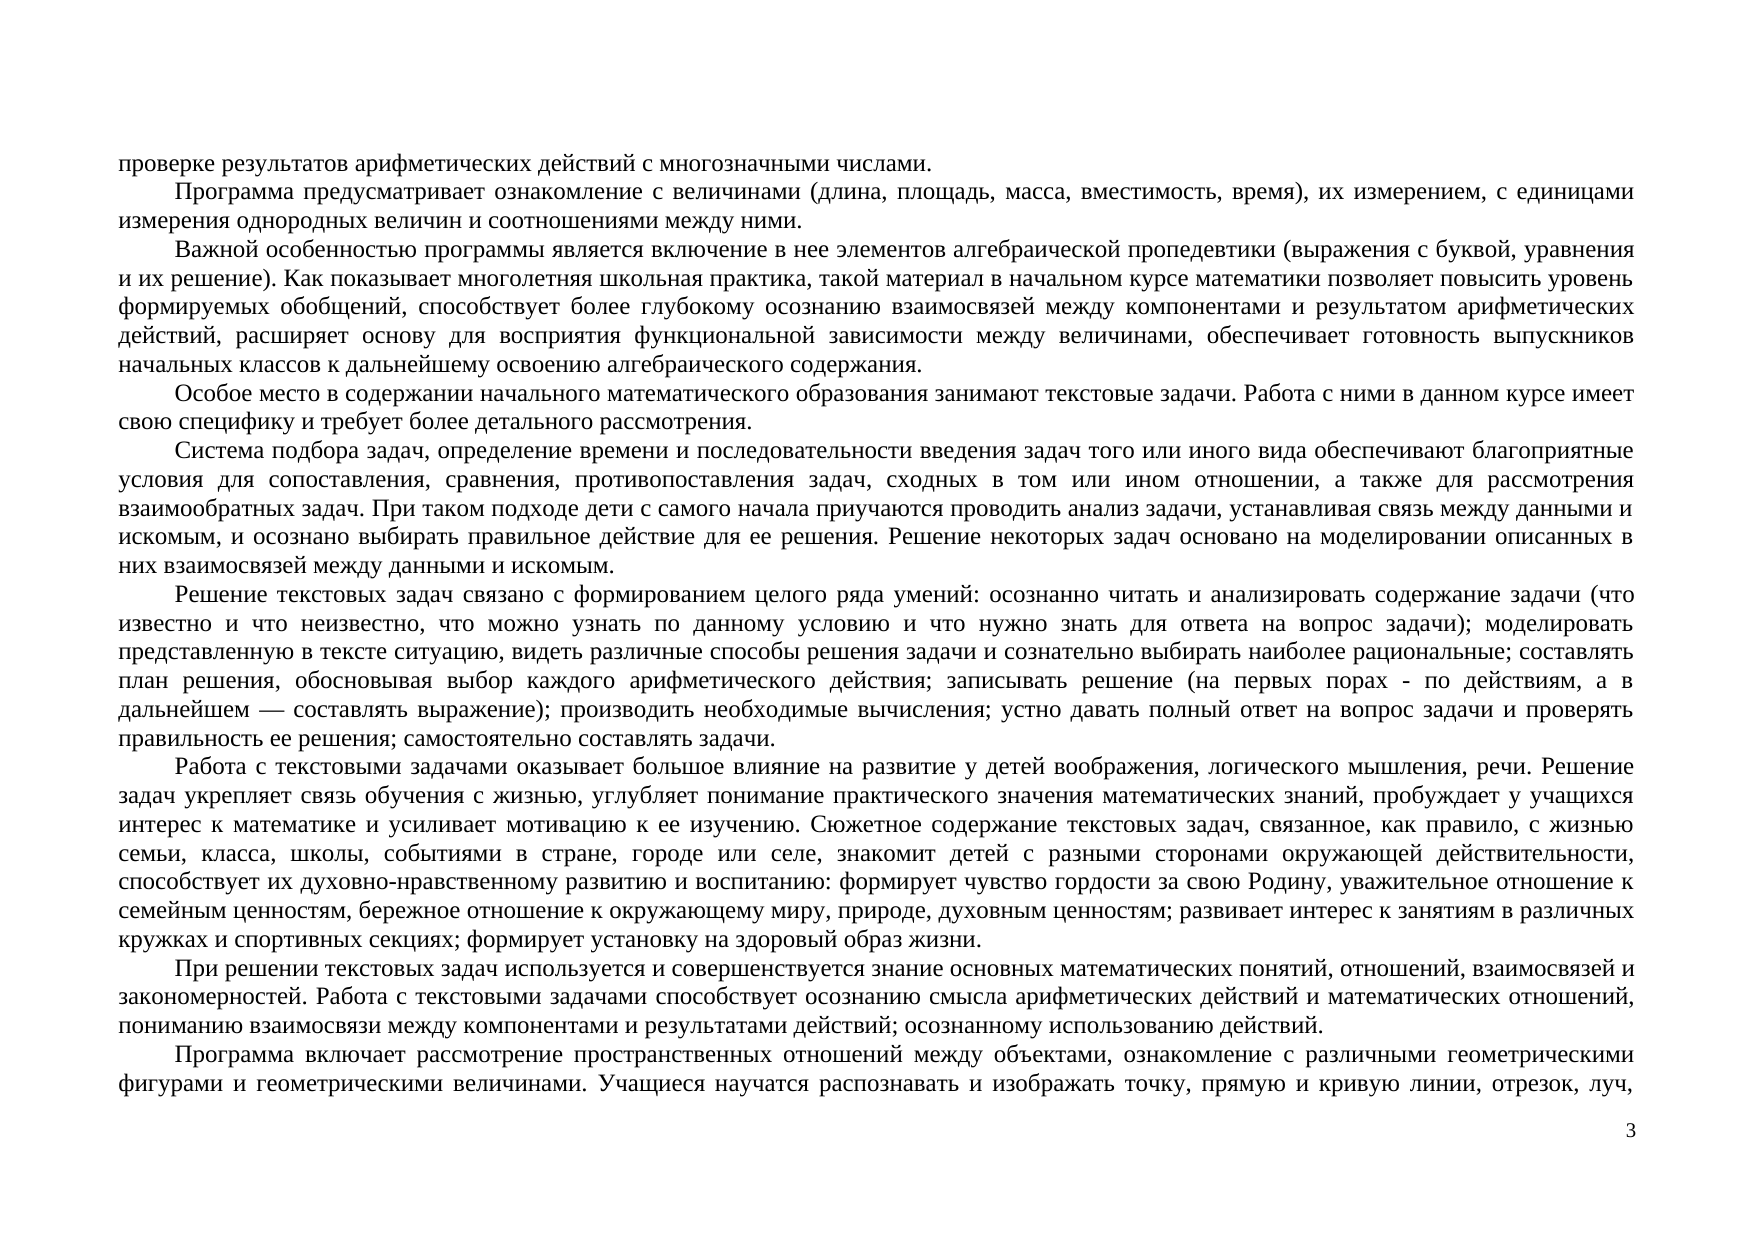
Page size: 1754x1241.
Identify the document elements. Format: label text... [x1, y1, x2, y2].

text Решение текстовых задач связано с формированием целого ряда умений: осознанно читать и анализировать содержание задачи (что известно и что неизвестно, что можно узнать по данному условию и что нужно знать для ответа на вопрос задачи); моделировать представленную в тексте ситуацию, видеть различные способы решения задачи и сознательно выбирать наиболее рациональные; составлять план решения, обосновывая выбор каждого арифметического действия; записывать решение (на первых порах - по действиям, а в дальнейшем — составлять выражение); производить необходимые вычисления; устно давать полный ответ на вопрос задачи и проверять правильность ее решения; самостоятельно составлять задачи. [118, 579, 1636, 751]
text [118, 148, 1636, 176]
text При решении текстовых задач используется и совершенствуется знание основных математических понятий, отношений, взаимосвязей и закономерностей. Работа с текстовыми задачами способствует осознанию смысла арифметических действий и математических отношений, пониманию взаимосвязи между компонентами и результатами действий; осознанному использованию действий. [118, 953, 1636, 1039]
text Важной особенностью программы является включение в нее элементов алгебраической пропедевтики (выражения с буквой, уравнения и их решение). Как показывает многолетняя школьная практика, такой материал в начальном курсе математики позволяет повысить уровень формируемых обобщений, способствует более глубокому осознанию взаимосвязей между компонентами и результатом арифметических действий, расширяет основу для восприятия функциональной зависимости между величинами, обеспечивает готовность выпускников начальных классов к дальнейшему освоению алгебраического содержания. [118, 234, 1636, 378]
text Особое место в содержании начального математического образования занимают текстовые задачи. Работа с ними в данном курсе имеет свою специфику и требует более детального рассмотрения. [118, 378, 1636, 435]
text Работа с текстовыми задачами оказывает большое влияние на развитие у детей воображения, логического мышления, речи. Решение задач укрепляет связь обучения с жизнью, углубляет понимание практического значения математических знаний, пробуждает у учащихся интерес к математике и усиливает мотивацию к ее изучению. Сюжетное содержание текстовых задач, связанное, как правило, с жизнью семьи, класса, школы, событиями в стране, городе или селе, знакомит детей с разными сторонами окружающей действительности, способствует их духовно-нравственному развитию и воспитанию: формирует чувство гордости за свою Родину, уважительное отношение к семейным ценностям, бережное отношение к окружающему миру, природе, духовным ценностям; развивает интерес к занятиям в различных кружках и спортивных секциях; формирует установку на здоровый образ жизни. [118, 751, 1636, 953]
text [118, 1039, 1636, 1096]
text Программа предусматривает ознакомление с величинами (длина, площадь, масса, вместимость, время), их измерением, с единицами измерения однородных величин и соотношениями между ними. [118, 176, 1636, 234]
text Система подбора задач, определение времени и последовательности введения задач того или иного вида обеспечивают благоприятные условия для сопоставления, сравнения, противопоставления задач, сходных в том или ином отношении, а также для рассмотрения взаимообратных задач. При таком подходе дети с самого начала приучаются проводить анализ задачи, устанавливая связь между данными и искомым, и осознано выбирать правильное действие для ее решения. Решение некоторых задач основано на моделировании описанных в них взаимосвязей между данными и искомым. [118, 435, 1636, 579]
